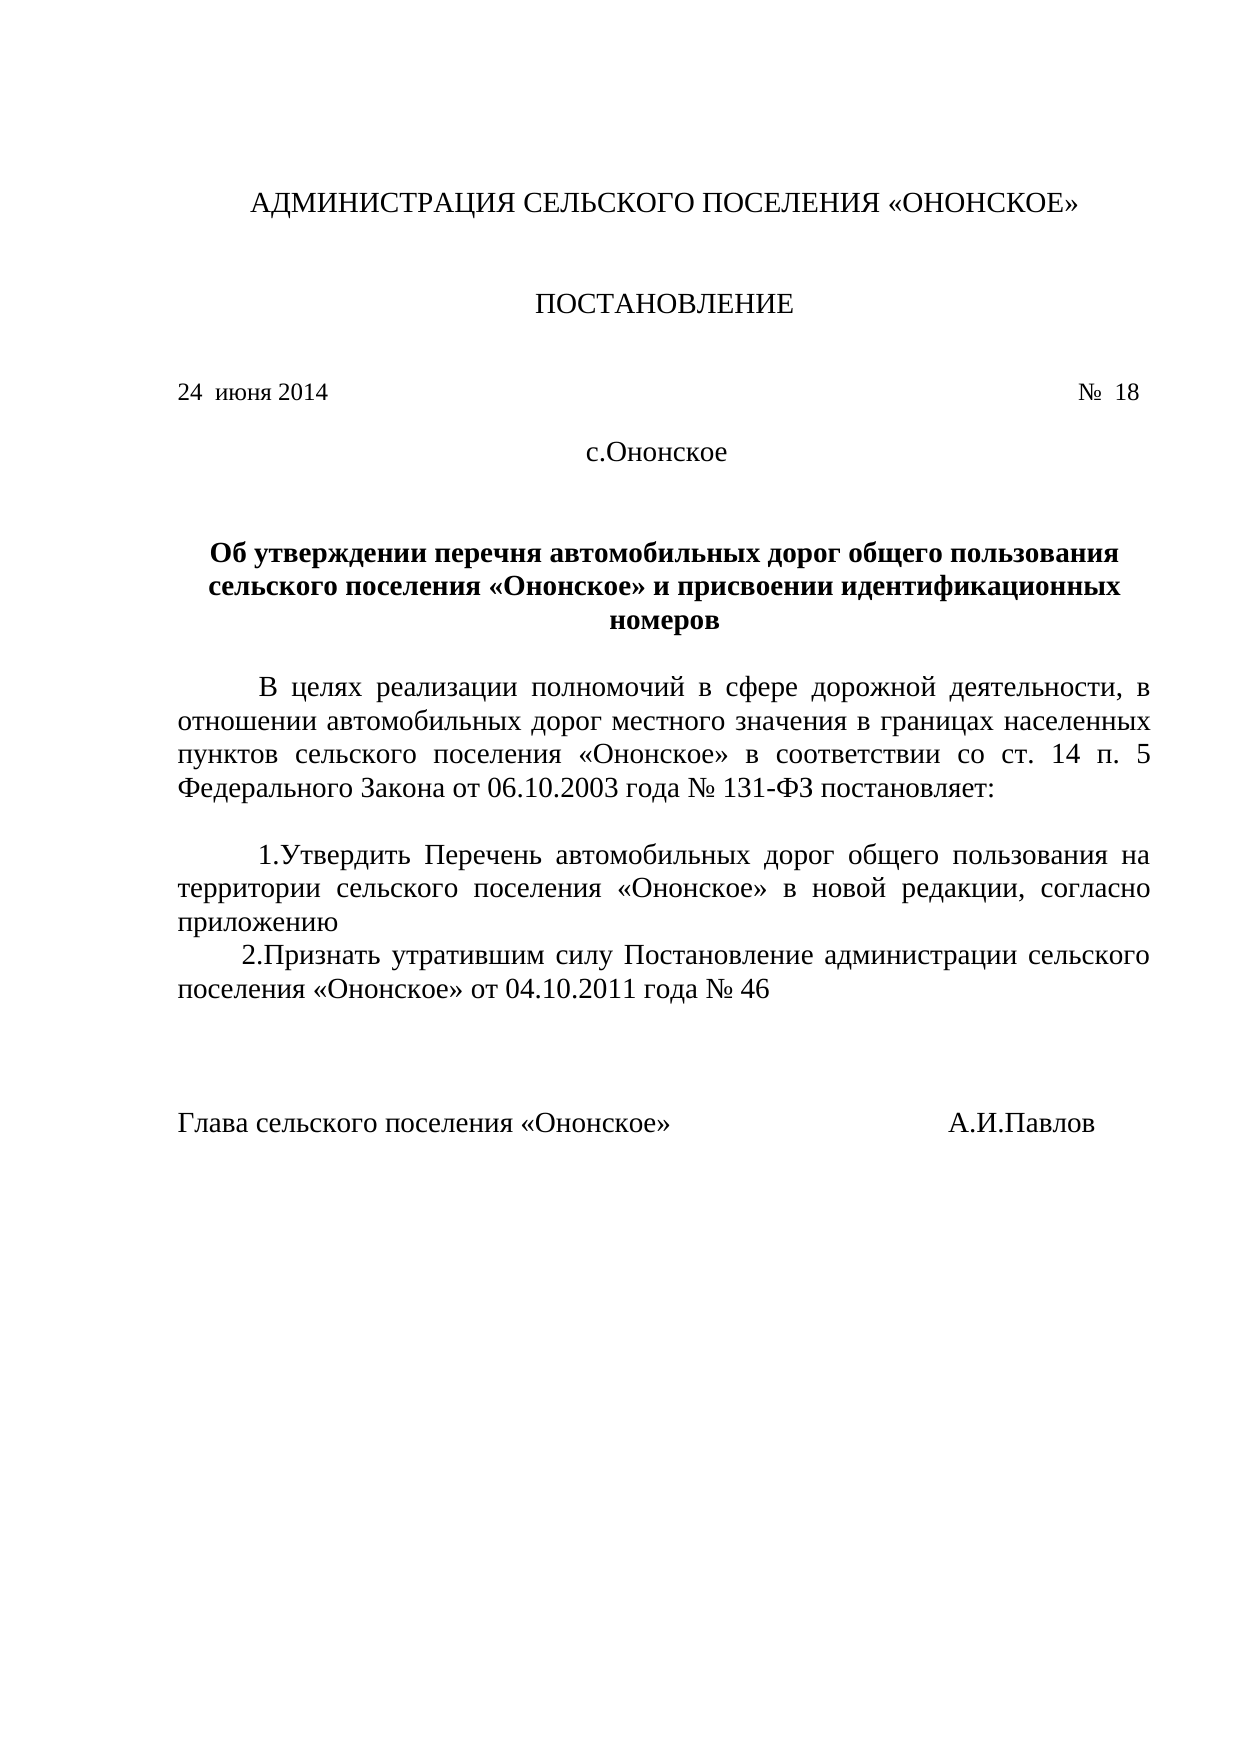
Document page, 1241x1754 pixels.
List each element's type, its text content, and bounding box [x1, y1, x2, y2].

text 24 июня 2014 № 18 [177, 377, 1152, 406]
text 2.Признать утратившим силу Постановление администрации сельского поселения «Ононское» от 04.10.2011 года № 46 [177, 937, 1152, 1004]
text В целях реализации полномочий в сфере дорожной деятельности, в отношении автомобильных дорог местного значения в границах населенных пунктов сельского поселения «Ононское» в соответствии со ст. 14 п. 5 Федерального Закона от 06.10.2003 года № 131-ФЗ постановляет: [177, 669, 1152, 803]
text Об утверждении перечня автомобильных дорог общего пользования сельского поселения «Ононское» и присвоении идентификационных номеров [177, 535, 1152, 636]
text Глава сельского поселения «Ононское» А.И.Павлов [177, 1105, 1152, 1139]
text АДМИНИСТРАЦИЯ СЕЛЬСКОГО ПОСЕЛЕНИЯ «ОНОНСКОЕ» [177, 185, 1152, 219]
text ПОСТАНОВЛЕНИЕ [177, 286, 1152, 319]
text 1.Утвердить Перечень автомобильных дорог общего пользования на территории сельского поселения «Ононское» в новой редакции, согласно приложению [177, 837, 1152, 937]
text с.Ононское [177, 434, 1152, 468]
